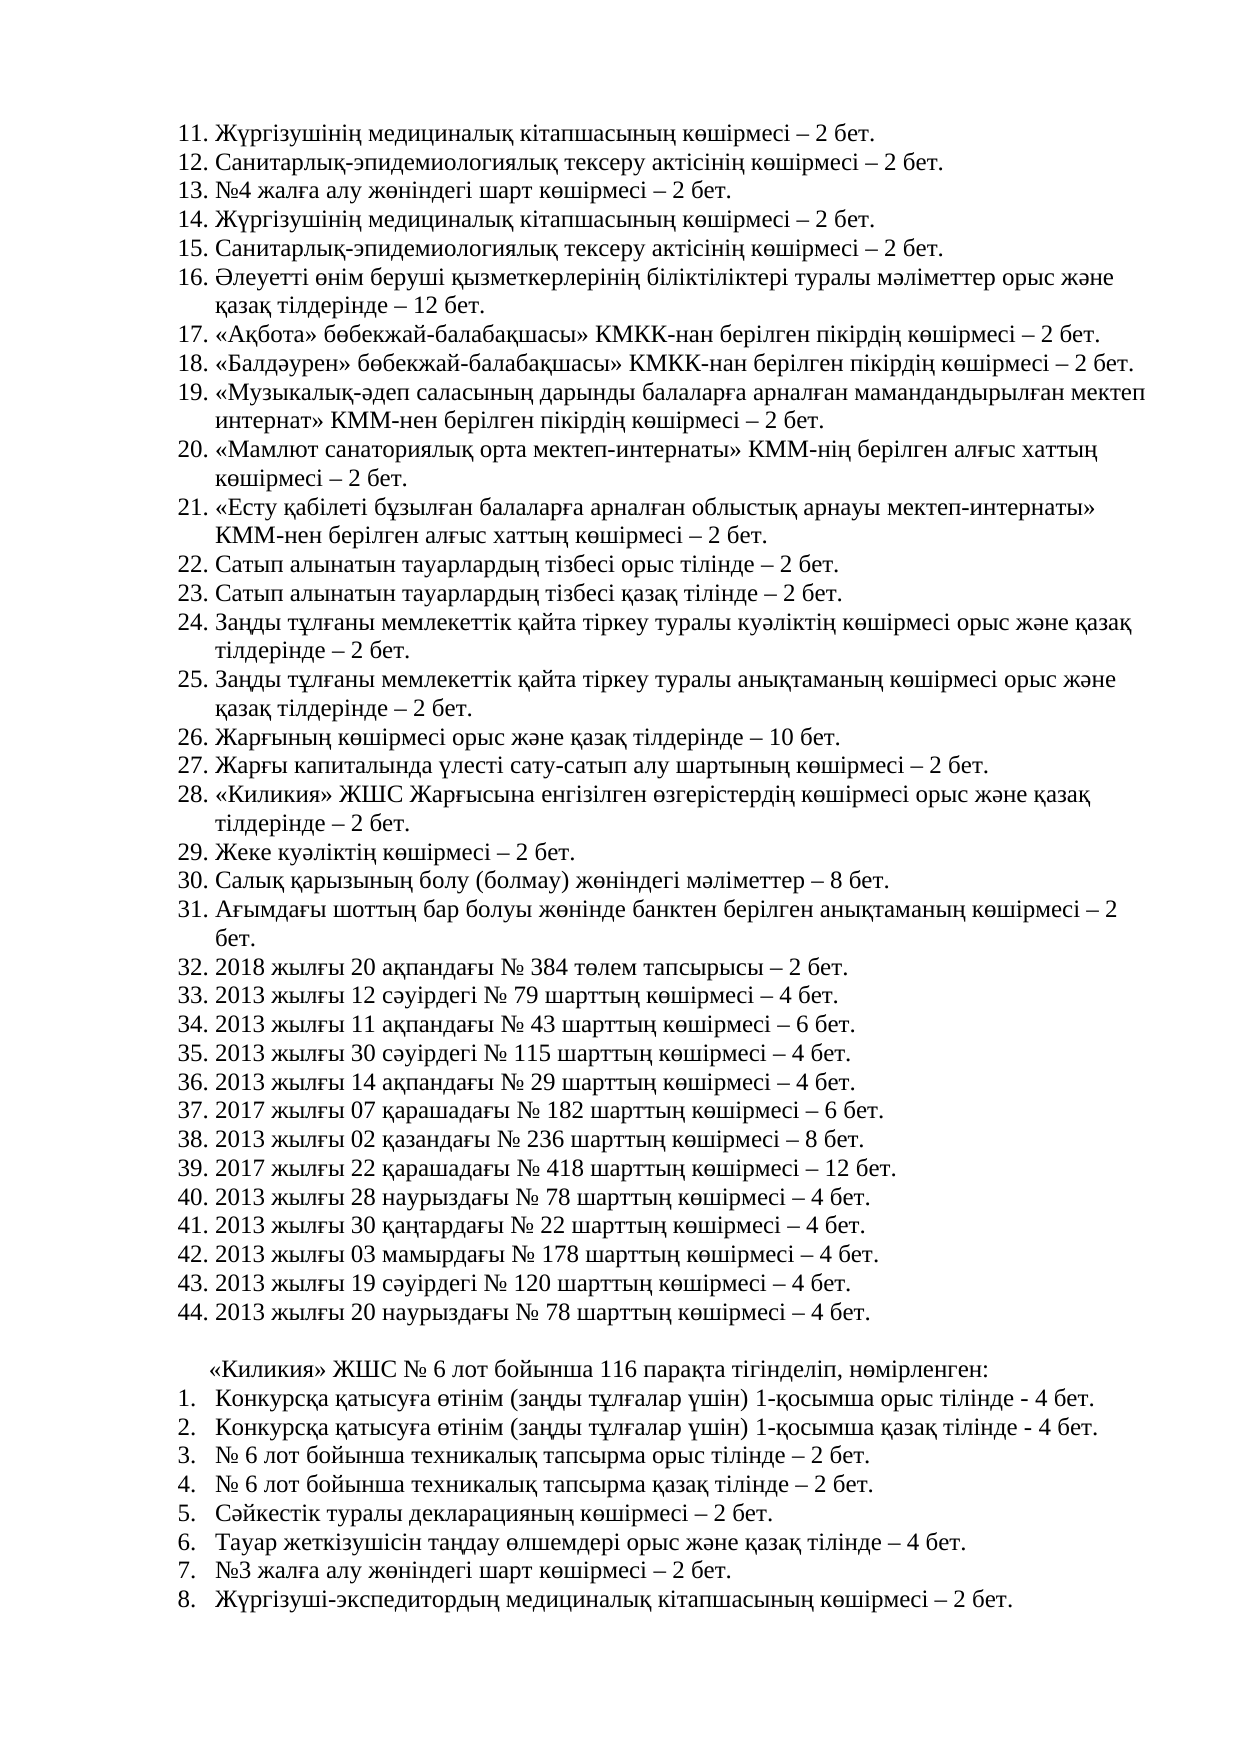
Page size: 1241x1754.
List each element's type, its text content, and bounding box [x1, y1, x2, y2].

list Заңды тұлғаны мемлекеттік қайта тіркеу туралы анықтаманың көшірмесі орыс және қазақ тілдерінде – 2 бет. [177, 664, 1152, 722]
list «Есту қабілеті бұзылған балаларға арналған облыстық арнауы мектеп-интернаты» КММ-нен берілген алғыс хаттың көшірмесі – 2 бет. [177, 492, 1152, 549]
list Жеке куәліктің көшірмесі – 2 бет. [177, 837, 1152, 866]
list №4 жалға алу жөніндегі шарт көшірмесі – 2 бет. [177, 176, 1152, 204]
list 2013 жылғы 02 қазандағы № 236 шарттың көшірмесі – 8 бет. [177, 1124, 1152, 1153]
list 2013 жылғы 20 наурыздағы № 78 шарттың көшірмесі – 4 бет. [177, 1297, 1152, 1326]
list Әлеуетті өнім беруші қызметкерлерінің біліктіліктері туралы мәліметтер орыс және қазақ тілдерінде – 12 бет. [177, 262, 1152, 319]
list Заңды тұлғаны мемлекеттік қайта тіркеу туралы куәліктің көшірмесі орыс және қазақ тілдерінде – 2 бет. [177, 607, 1152, 664]
list Жүргізушінің медициналық кітапшасының көшірмесі – 2 бет. [177, 118, 1152, 147]
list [177, 147, 1152, 176]
list 2013 жылғы 28 наурыздағы № 78 шарттың көшірмесі – 4 бет. [177, 1182, 1152, 1211]
list Салық қарызының болу (болмау) жөніндегі мәліметтер – 8 бет. [177, 866, 1152, 894]
list Сәйкестік туралы декларацияның көшірмесі – 2 бет. [177, 1498, 1152, 1527]
list 2017 жылғы 22 қарашадағы № 418 шарттың көшірмесі – 12 бет. [177, 1153, 1152, 1182]
list Сатып алынатын тауарлардың тізбесі орыс тілінде – 2 бет. [177, 549, 1152, 578]
list № 6 лот бойынша техникалық тапсырма қазақ тілінде – 2 бет. [177, 1469, 1152, 1498]
list «Балдәурен» бөбекжай-балабақшасы» КМКК-нан берілген пікірдің көшірмесі – 2 бет. [177, 348, 1152, 377]
list Жарғының көшірмесі орыс және қазақ тілдерінде – 10 бет. [177, 722, 1152, 751]
list Жарғы капиталында үлесті сату-сатып алу шартының көшірмесі – 2 бет. [177, 751, 1152, 779]
list Жүргізушінің медициналық кітапшасының көшірмесі – 2 бет. [177, 204, 1152, 233]
list №3 жалға алу жөніндегі шарт көшірмесі – 2 бет. [177, 1556, 1152, 1584]
list «Музыкалық-әдеп саласының дарынды балаларға арналған мамандандырылған мектеп интернат» КММ-нен берілген пікірдің көшірмесі – 2 бет. [177, 377, 1152, 434]
list Сатып алынатын тауарлардың тізбесі қазақ тілінде – 2 бет. [177, 578, 1152, 607]
list 2013 жылғы 19 сәуірдегі № 120 шарттың көшірмесі – 4 бет. [177, 1268, 1152, 1297]
list Санитарлық-эпидемиологиялық тексеру актісінің көшірмесі – 2 бет. [177, 233, 1152, 262]
list «Ақбота» бөбекжай-балабақшасы» КМКК-нан берілген пікірдің көшірмесі – 2 бет. [177, 319, 1152, 348]
list 2013 жылғы 11 ақпандағы № 43 шарттың көшірмесі – 6 бет. [177, 1009, 1152, 1038]
list № 6 лот бойынша техникалық тапсырма орыс тілінде – 2 бет. [177, 1441, 1152, 1469]
list «Киликия» ЖШС Жарғысына енгізілген өзгерістердің көшірмесі орыс және қазақ тілдерінде – 2 бет. [177, 779, 1152, 837]
list 2017 жылғы 07 қарашадағы № 182 шарттың көшірмесі – 6 бет. [177, 1096, 1152, 1124]
list Конкурсқа қатысуға өтінім (заңды тұлғалар үшін) 1-қосымша қазақ тілінде - 4 бет. [177, 1412, 1152, 1441]
list «Мамлют санаториялық орта мектеп-интернаты» КММ-нің берілген алғыс хаттың көшірмесі – 2 бет. [177, 434, 1152, 492]
list 2013 жылғы 30 қаңтардағы № 22 шарттың көшірмесі – 4 бет. [177, 1211, 1152, 1239]
list Конкурсқа қатысуға өтінім (заңды тұлғалар үшін) 1-қосымша орыс тілінде - 4 бет. [177, 1383, 1152, 1412]
list 2013 жылғы 12 сәуірдегі № 79 шарттың көшірмесі – 4 бет. [177, 981, 1152, 1009]
list 2018 жылғы 20 ақпандағы № 384 төлем тапсырысы – 2 бет. [177, 952, 1152, 981]
list 2013 жылғы 30 сәуірдегі № 115 шарттың көшірмесі – 4 бет. [177, 1038, 1152, 1067]
list 2013 жылғы 03 мамырдағы № 178 шарттың көшірмесі – 4 бет. [177, 1239, 1152, 1268]
list Ағымдағы шоттың бар болуы жөнінде банктен берілген анықтаманың көшірмесі – 2 бет. [177, 894, 1152, 952]
text «Киликия» ЖШС № 6 лот бойынша 116 парақта тігінделіп, нөмірленген: [177, 1354, 1152, 1383]
list 2013 жылғы 14 ақпандағы № 29 шарттың көшірмесі – 4 бет. [177, 1067, 1152, 1096]
list Тауар жеткізушісін таңдау өлшемдері орыс және қазақ тілінде – 4 бет. [177, 1527, 1152, 1556]
list Жүргізуші-экспедитордың медициналық кітапшасының көшірмесі – 2 бет. [177, 1584, 1152, 1613]
